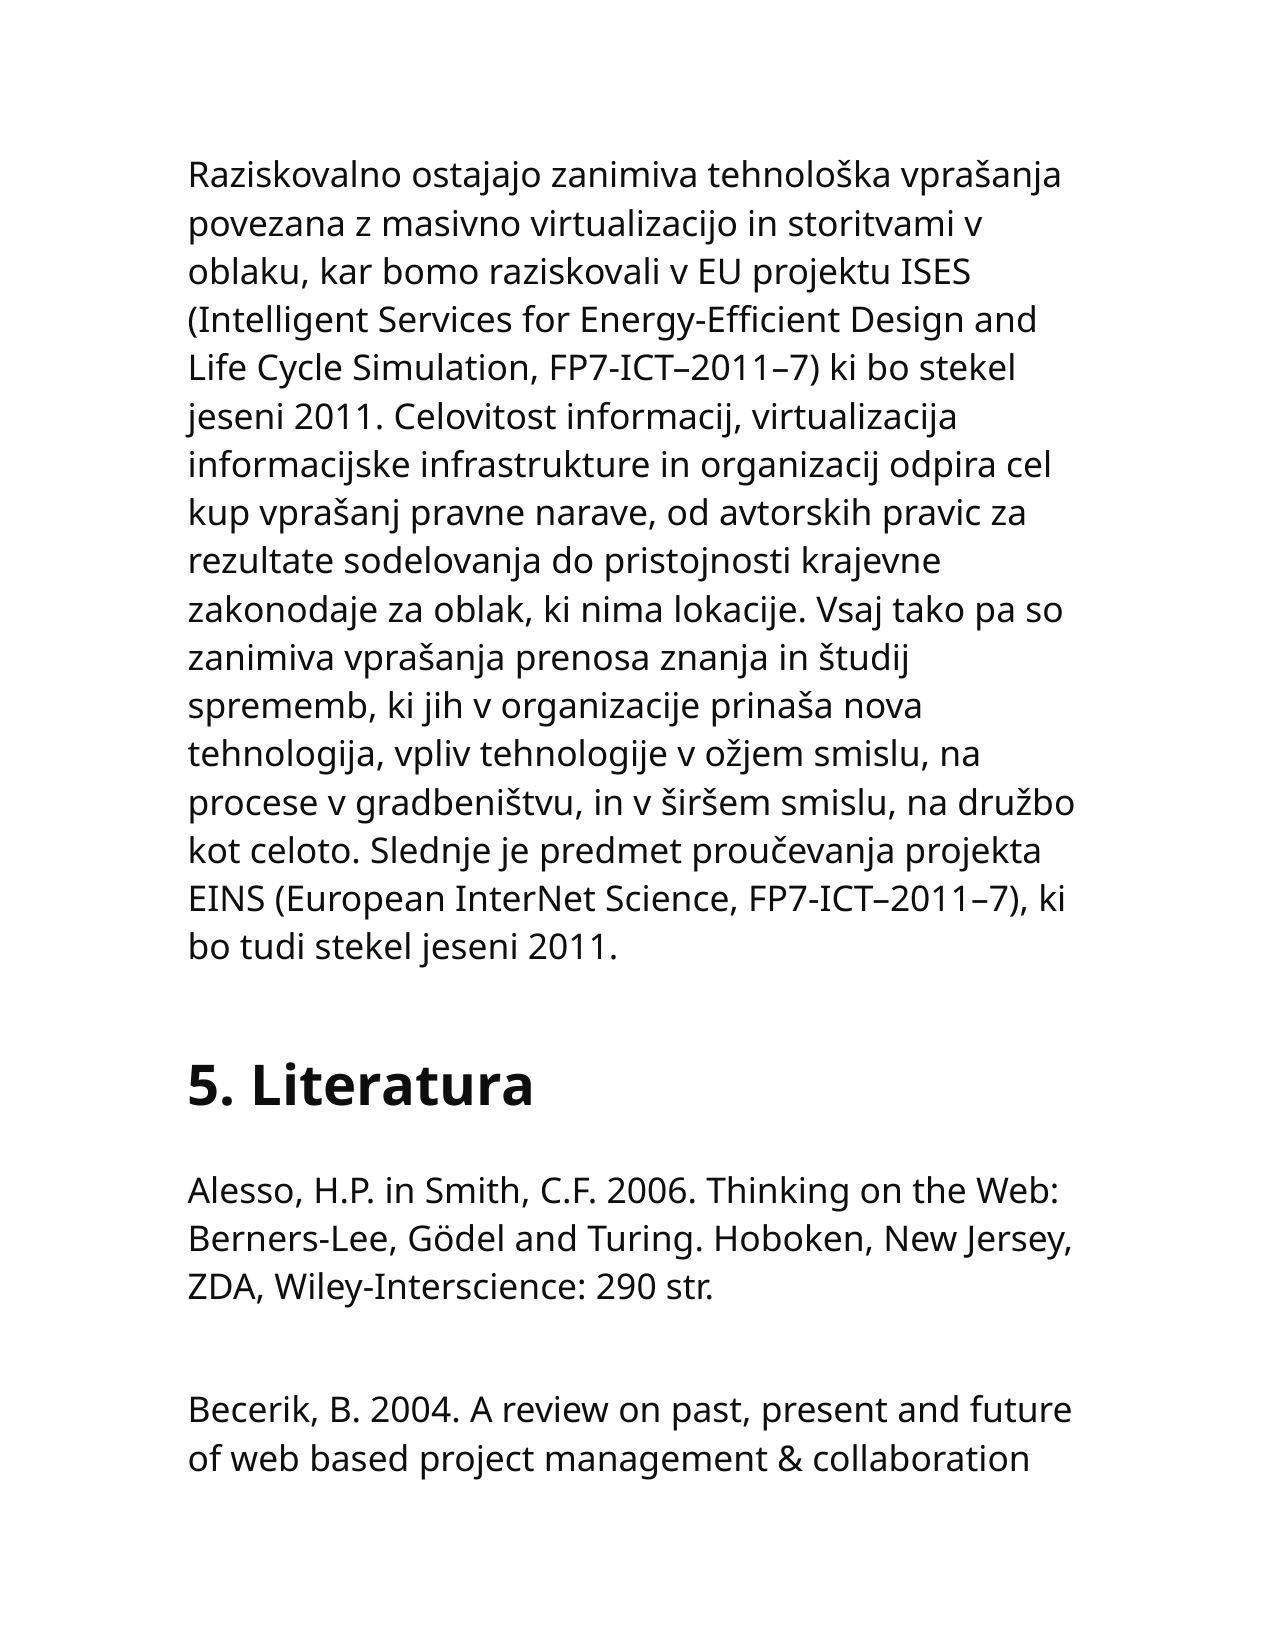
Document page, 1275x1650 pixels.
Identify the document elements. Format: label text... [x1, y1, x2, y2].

text Gradbena informatika stopa v zrelo fazo, kar pomeni, da postaja tako vseprisotna, zmogljiva in prijazna, da izginja kot razvojni problem v podjetjih. Razkorak med tem, kaj je na voljo na trgu, kaj je mogoče, in kaj praksa uporablja, se veča. Storitve v oblaku, virtualizacija in outsourcing infrastrukturnih oz. komunalnih storitev informatike bo verjetno povzročila organizacijske spremembe, zmanjšanje in izginjanje "računskih centrov" in "oddelkov za informatiko". [187, 150, 1087, 632]
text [187, 708, 1087, 1431]
